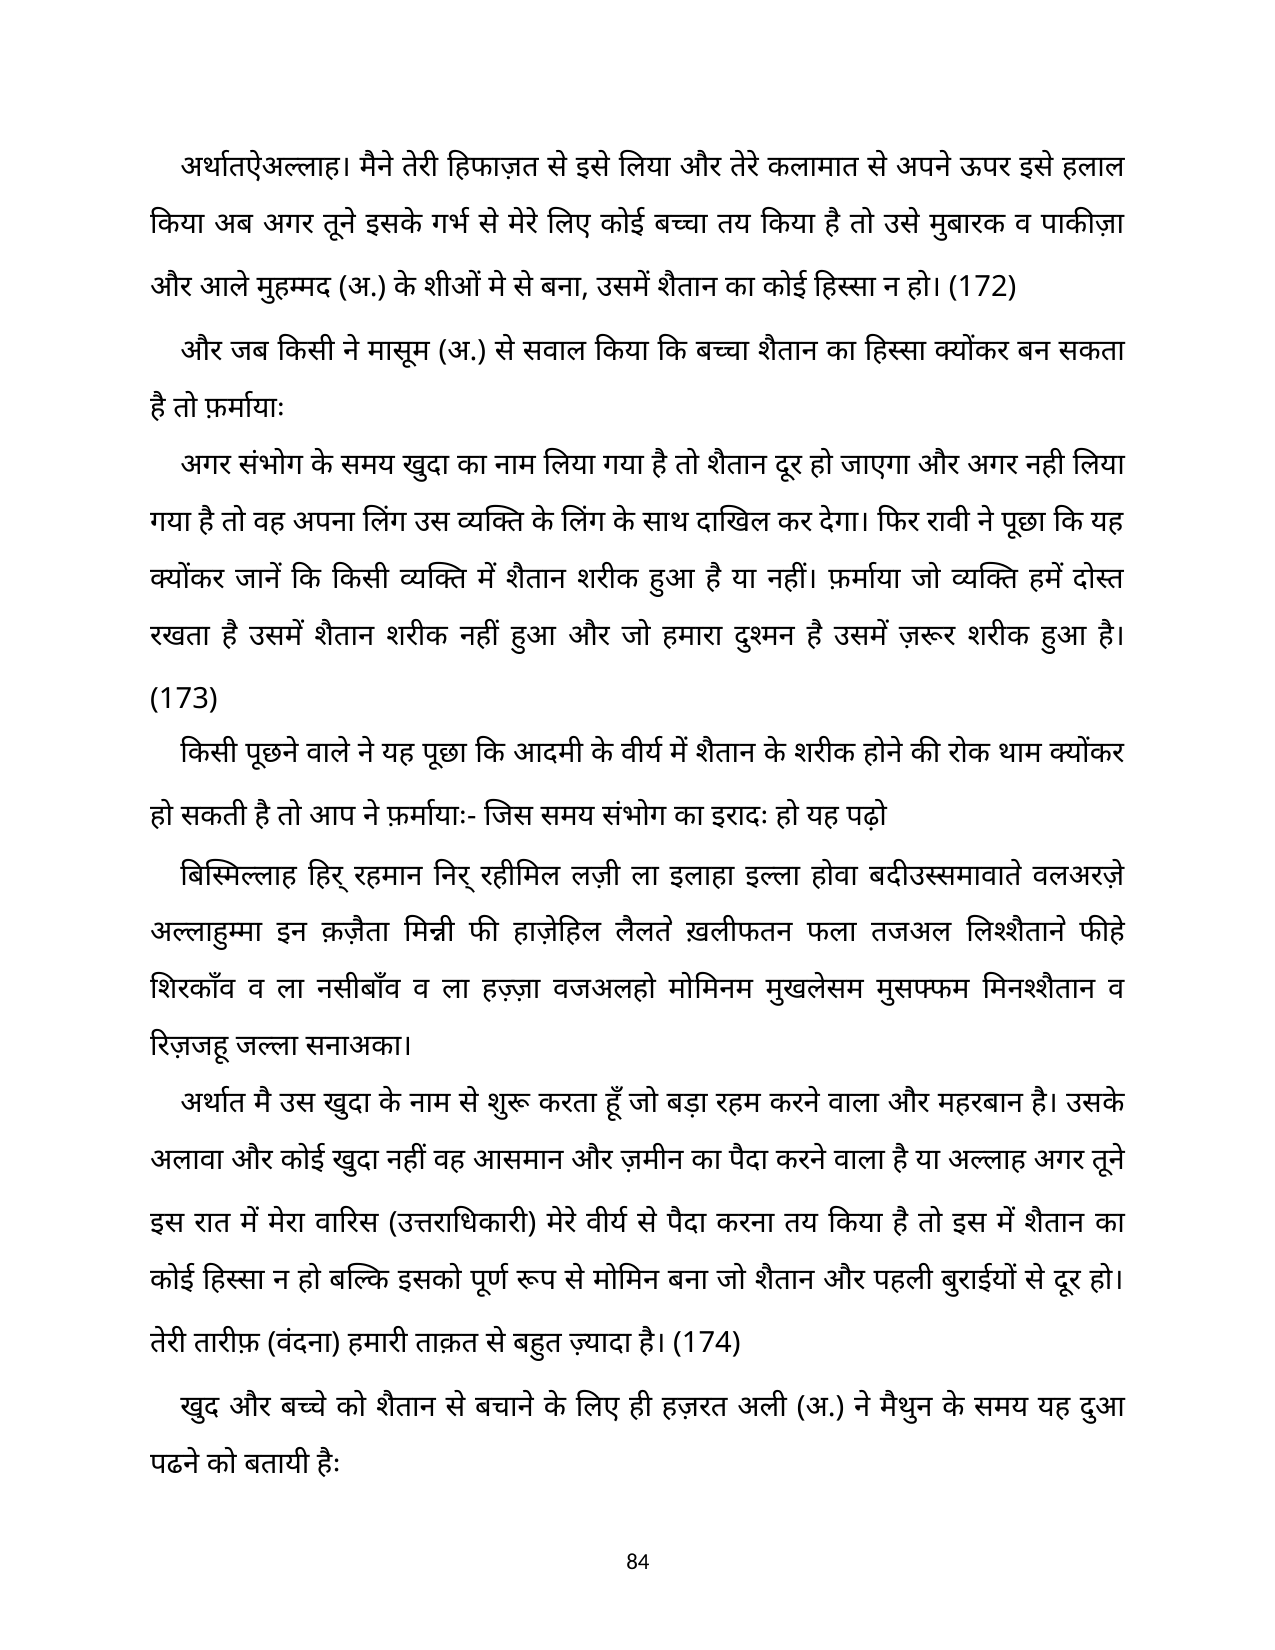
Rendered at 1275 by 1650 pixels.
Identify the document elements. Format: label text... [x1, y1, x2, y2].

text अर्थात मै उस खुदा के नाम से शुरू करता हूँ जो बड़ा रहम करने वाला और महरबान है। उसके अलावा और कोई खुदा नहीं वह आसमान और ज़मीन का पैदा करने वाला है या अल्लाह अगर तूने इस रात में मेरा वारिस (उत्तराधिकारी) मेरे वीर्य से पैदा करना तय किया है तो इस में शैतान का कोई हिस्सा न हो बल्कि इसको पूर्ण रूप से मोमिन बना जो शैतान और पहली बुराईयों से दूर हो। तेरी तारीफ़ (वंदना) हमारी ताक़त से बहुत ज़्यादा है। (174) [150, 1087, 1125, 1364]
text खुद और बच्चे को शैतान से बचाने के लिए ही हज़रत अली (अ.) ने मैथुन के समय यह दुआ पढने को बतायी हैः [150, 1386, 1125, 1486]
text अर्थातऐअल्लाह। मैने तेरी हिफाज़त से इसे लिया और तेरे कलामात से अपने ऊपर इसे हलाल किया अब अगर तूने इसके गर्भ से मेरे लिए कोई बच्चा तय किया है तो उसे मुबारक व पाकीज़ा और आले मुहम्मद (अ.) के शीओं मे से बना, उसमें शैतान का कोई हिस्सा न हो। (172) [150, 150, 1125, 308]
text बिस्मिल्लाह हिर् रहमान निर् रहीमिल लज़ी ला इलाहा इल्ला होवा बदीउस्समावाते वलअरज़े अल्लाहुम्मा इन क़ज़ैता मिन्नी फी हाज़ेहिल लैलते ख़लीफतन फला तजअल लिश्शैताने फीहे शिरकाँव व ला नसीबाँव व ला हज़्ज़ा वजअलहो मोमिनम मुखलेसम मुसफ्फम मिनश्शैतान व रिज़जहू जल्ला सनाअका। [150, 859, 1125, 1068]
text अगर संभोग के समय खुदा का नाम लिया गया है तो शैतान दूर हो जाएगा और अगर नही लिया गया है तो वह अपना लिंग उस व्यक्ति के लिंग के साथ दाखिल कर देगा। फिर रावी ने पूछा कि यह क्योंकर जानें कि किसी व्यक्ति में शैतान शरीक हुआ है या नहीं। फ़र्माया जो व्यक्ति हमें दोस्त रखता है उसमें शैतान शरीक नहीं हुआ और जो हमारा दुश्मन है उसमें ज़रूर शरीक हुआ है। (173) [150, 448, 1125, 717]
text और जब किसी ने मासूम (अ.) से सवाल किया कि बच्चा शैतान का हिस्सा क्योंकर बन सकता है तो फ़र्मायाः [150, 329, 1125, 429]
text किसी पूछने वाले ने यह पूछा कि आदमी के वीर्य में शैतान के शरीक होने की रोक थाम क्योंकर हो सकती है तो आप ने फ़र्मायाः- जिस समय संभोग का इरादः हो यह पढ़ो [150, 736, 1125, 837]
